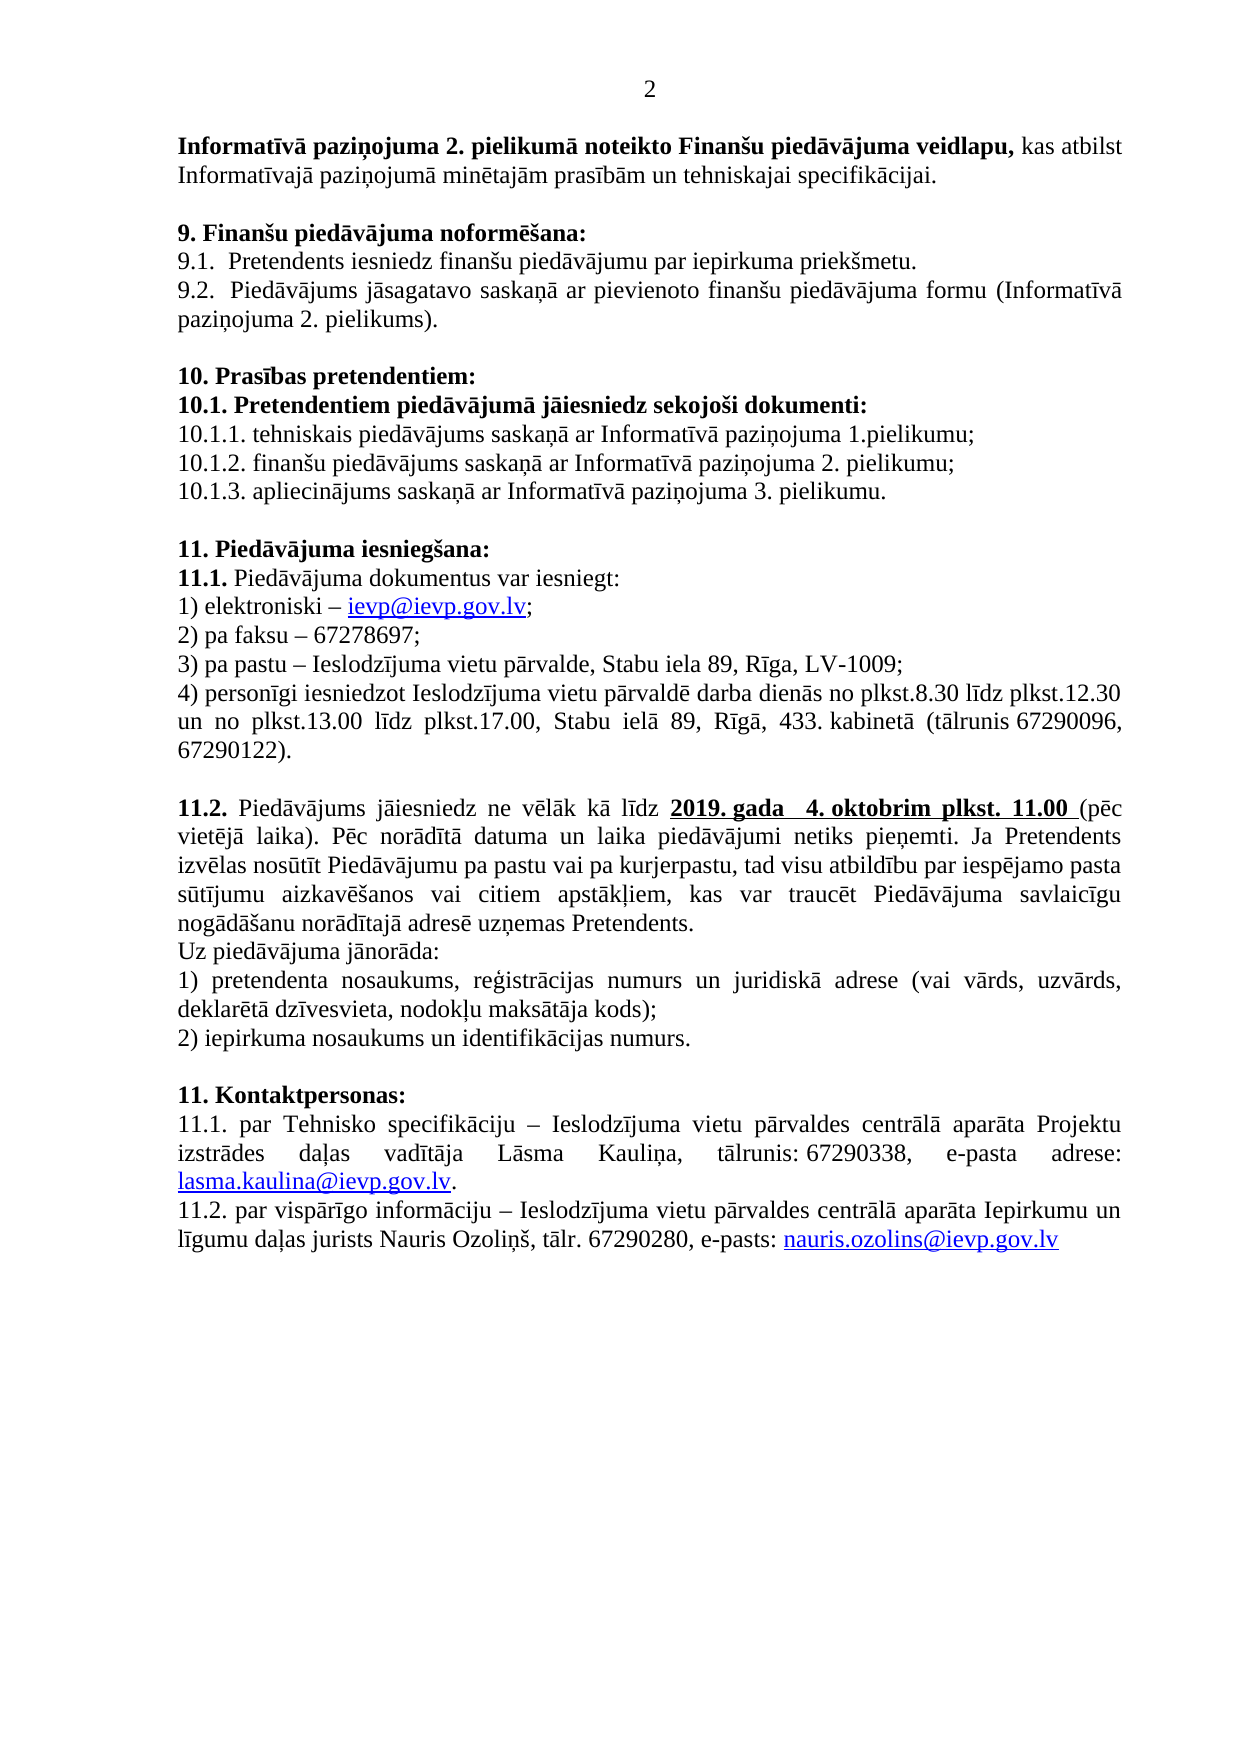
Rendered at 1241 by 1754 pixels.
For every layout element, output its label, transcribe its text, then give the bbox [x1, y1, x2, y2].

text 2) pa faksu – 67278697; [177, 620, 1122, 649]
text 2) iepirkuma nosaukums un identifikācijas numurs. [177, 1023, 1122, 1051]
text 1) elektroniski – ievp@ievp.gov.lv; [177, 591, 1122, 620]
text 10.1.2. finanšu piedāvājums saskaņā ar Informatīvā paziņojuma 2. pielikumu; [177, 448, 1122, 476]
text 10.1.3. apliecinājums saskaņā ar Informatīvā paziņojuma 3. pielikumu. [177, 476, 1122, 505]
text 3) pa pastu – Ieslodzījuma vietu pārvalde, Stabu iela 89, Rīga, LV-1009; [177, 649, 1122, 678]
text 10. Prasības pretendentiem: [177, 361, 1122, 390]
text 11. Kontaktpersonas: [177, 1080, 1122, 1109]
text 9. Finanšu piedāvājuma noformēšana: [177, 218, 1122, 246]
text 11. Piedāvājuma iesniegšana: [177, 534, 1122, 563]
text 4) personīgi iesniedzot Ieslodzījuma vietu pārvaldē darba dienās no plkst.8.30 līdz plkst.12.30 un no plkst.13.00 līdz plkst.17.00, Stabu ielā 89, Rīgā, 433. kabinetā (tālrunis 67290096, 67290122). [177, 678, 1122, 764]
text 11.2. Piedāvājums jāiesniedz ne vēlāk kā līdz 2019. gada 4. oktobrim plkst. 11.00 (pēc vietējā laika). Pēc norādītā datuma un laika piedāvājumi netiks pieņemti. Ja Pretendents izvēlas nosūtīt Piedāvājumu pa pastu vai pa kurjerpastu, tad visu atbildību par iespējamo pasta sūtījumu aizkavēšanos vai citiem apstākļiem, kas var traucēt Piedāvājuma savlaicīgu nogādāšanu norādītajā adresē uzņemas Pretendents. [177, 793, 1122, 936]
text 11.1. par Tehnisko specifikāciju – Ieslodzījuma vietu pārvaldes centrālā aparāta Projektu izstrādes daļas vadītāja Lāsma Kauliņa, tālrunis: 67290338, e-pasta adrese: lasma.kaulina@ievp.gov.lv. [177, 1109, 1122, 1195]
list Pretendents iesniedz finanšu piedāvājumu par iepirkuma priekšmetu. [177, 246, 1122, 275]
text 11.2. par vispārīgo informāciju – Ieslodzījuma vietu pārvaldes centrālā aparāta Iepirkumu un līgumu daļas jurists Nauris Ozoliņš, tālr. 67290280, e-pasts: nauris.ozolins@ievp.gov.lv [177, 1195, 1122, 1253]
text 1) pretendenta nosaukums, reģistrācijas numurs un juridiskā adrese (vai vārds, uzvārds, deklarētā dzīvesvieta, nodokļu maksātāja kods); [177, 965, 1122, 1023]
list Piedāvājums jāsagatavo saskaņā ar pievienoto finanšu piedāvājuma formu (Informatīvā paziņojuma 2. pielikums). [177, 275, 1122, 333]
text 11.1. Piedāvājuma dokumentus var iesniegt: [177, 563, 1122, 591]
text 10.1. Pretendentiem piedāvājumā jāiesniedz sekojoši dokumenti: [177, 390, 1122, 419]
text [177, 131, 1122, 189]
text 10.1.1. tehniskais piedāvājums saskaņā ar Informatīvā paziņojuma 1.pielikumu; [177, 419, 1122, 448]
text Uz piedāvājuma jānorāda: [177, 936, 1122, 965]
